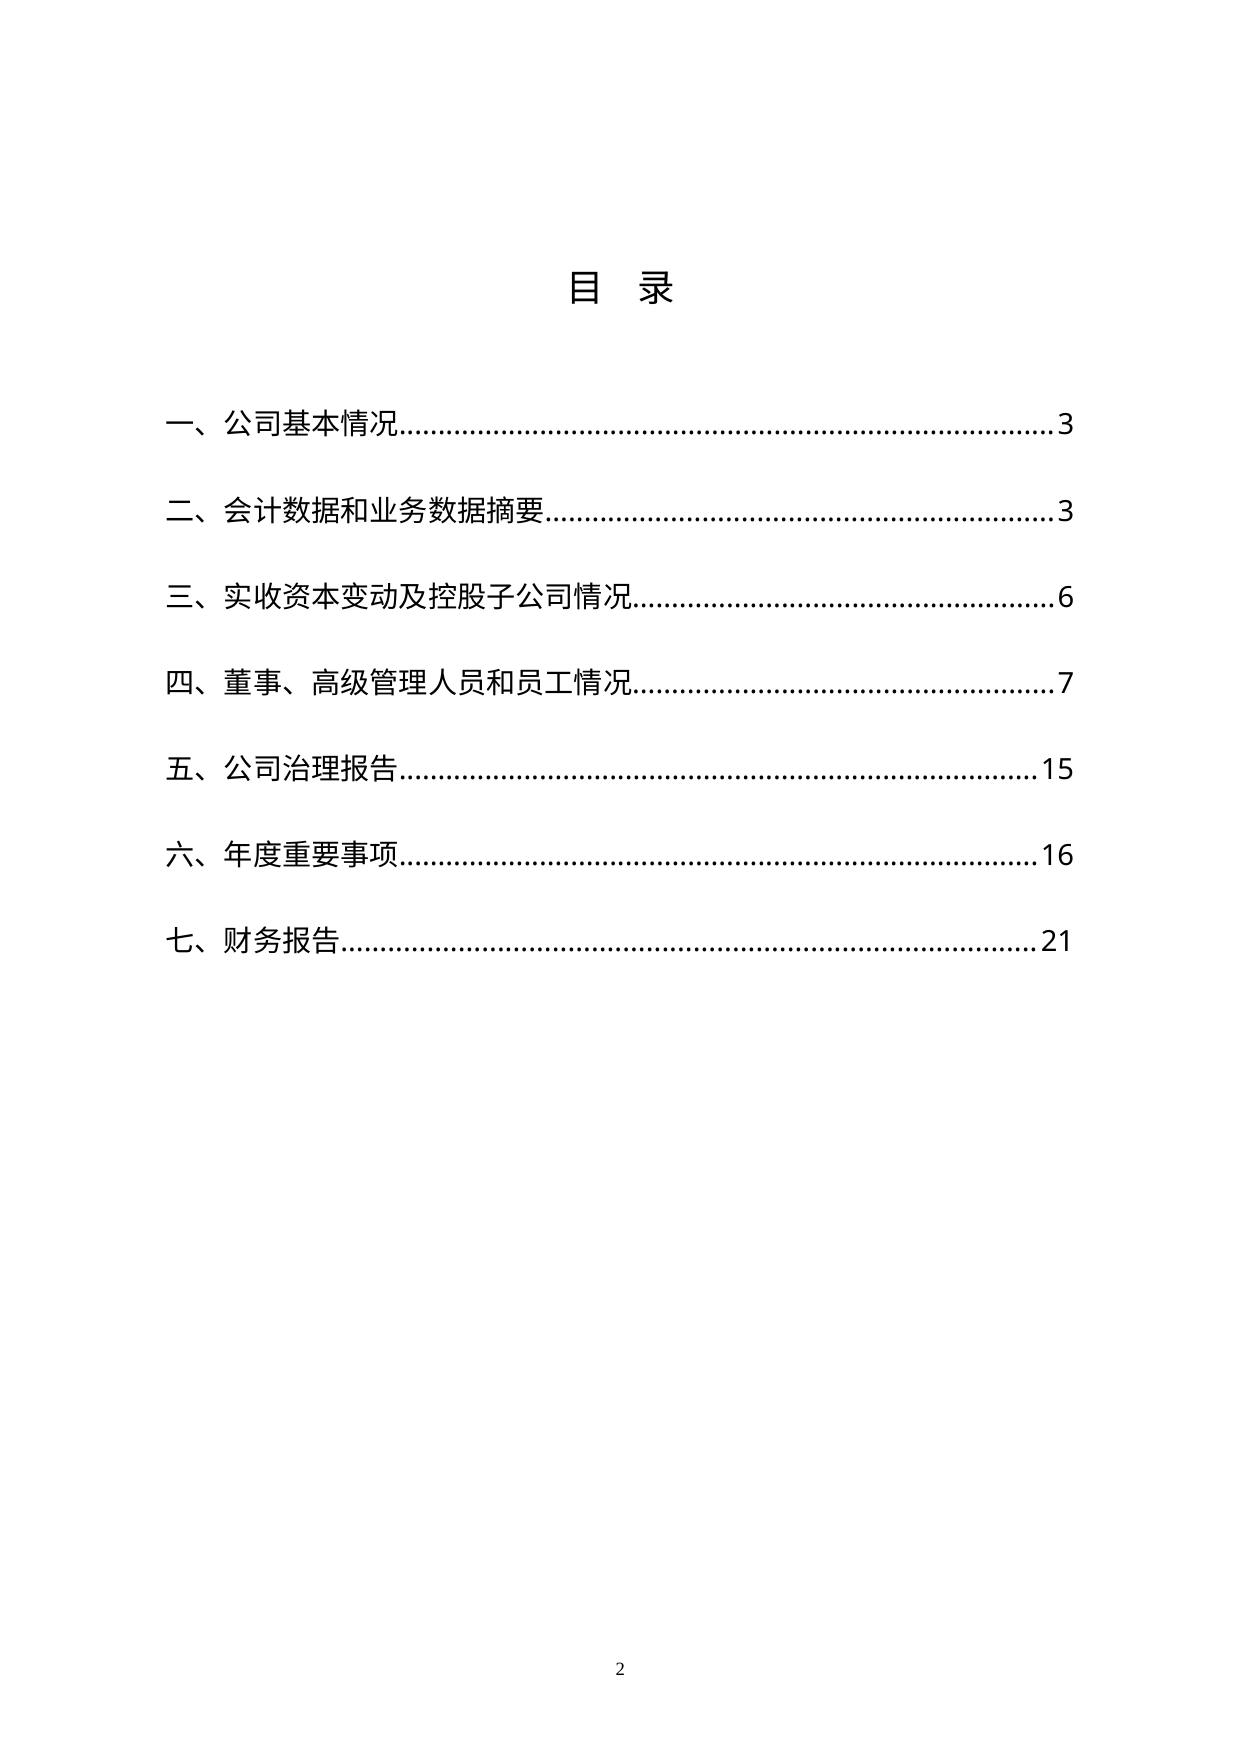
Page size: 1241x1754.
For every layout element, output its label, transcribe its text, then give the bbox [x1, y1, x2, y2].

text 六、年度重要事项 16 [165, 820, 1075, 885]
text 一、公司基本情况 3 [165, 390, 1075, 455]
text 三、实收资本变动及控股子公司情况 6 [165, 562, 1075, 627]
text 二、会计数据和业务数据摘要 3 [165, 476, 1075, 541]
text 七、财务报告 21 [165, 907, 1075, 972]
text 四、董事、高级管理人员和员工情况 7 [165, 648, 1075, 713]
text 五、公司治理报告 15 [165, 734, 1075, 799]
text 目 录 [165, 252, 1075, 317]
